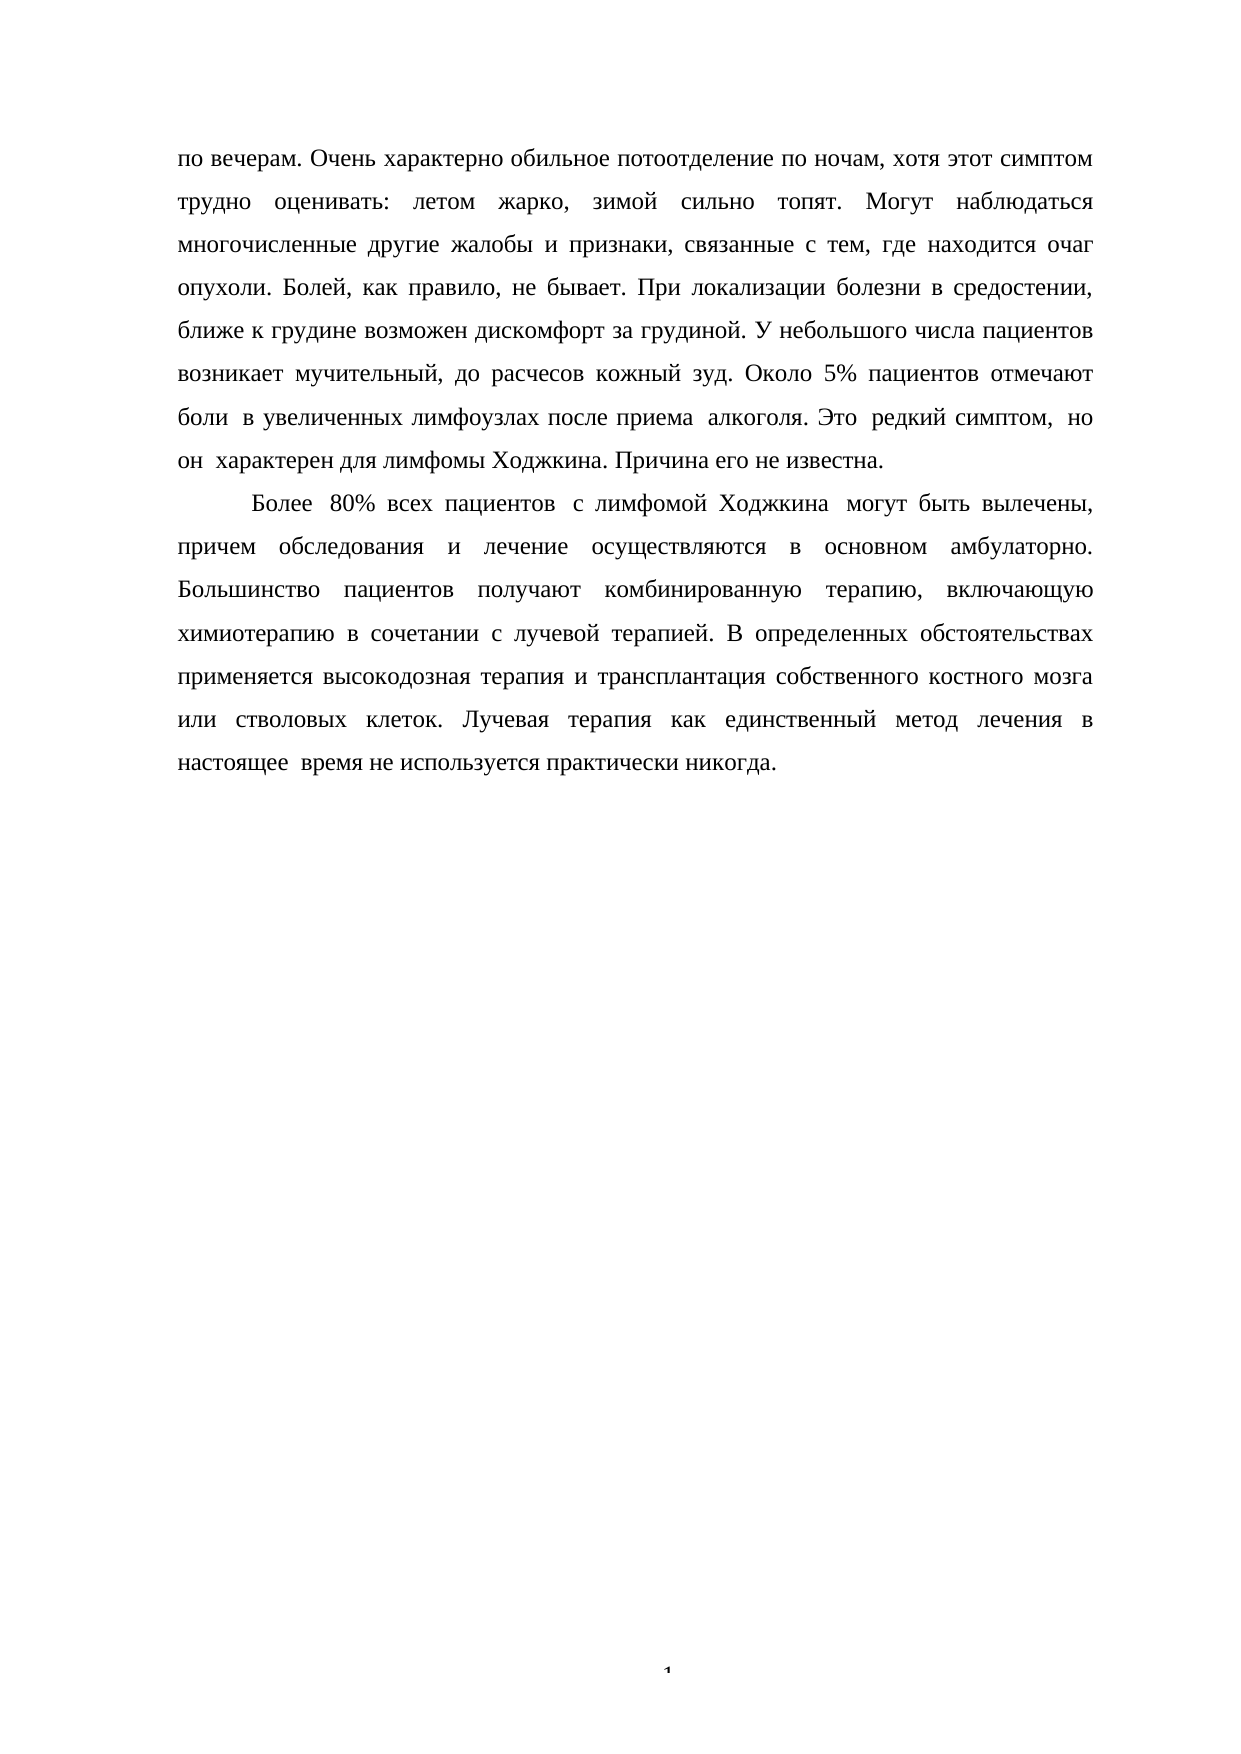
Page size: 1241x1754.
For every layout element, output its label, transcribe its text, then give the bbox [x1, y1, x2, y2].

text по вечерам. Очень характерно обильное потоотделение по ночам, хотя этот симптом трудно оценивать: летом жарко, зимой сильно топят. Могут наблюдаться многочисленные другие жалобы и признаки, связанные с тем, где находится очаг опухоли. Болей, как правило, не бывает. При локализации болезни в средостении, ближе к грудине возможен дискомфорт за грудиной. У небольшого числа пациентов возникает мучительный, до расчесов кожный зуд. Около 5% пациентов отмечают боли в увеличенных лимфоузлах после приема алкоголя. Это редкий симптом, но он характерен для лимфомы Ходжкина. Причина его не известна. [177, 143, 1093, 473]
text Более 80% всех пациентов с лимфомой Ходжкина могут быть вылечены, причем обследования и лечение осуществляются в основном амбулаторно. Большинство пациентов получают комбинированную терапию, включающую химиотерапию в сочетании с лучевой терапией. В определенных обстоятельствах применяется высокодозная терапия и трансплантация собственного костного мозга или стволовых клеток. Лучевая терапия как единственный метод лечения в настоящее время не используется практически никогда. [177, 488, 1093, 776]
